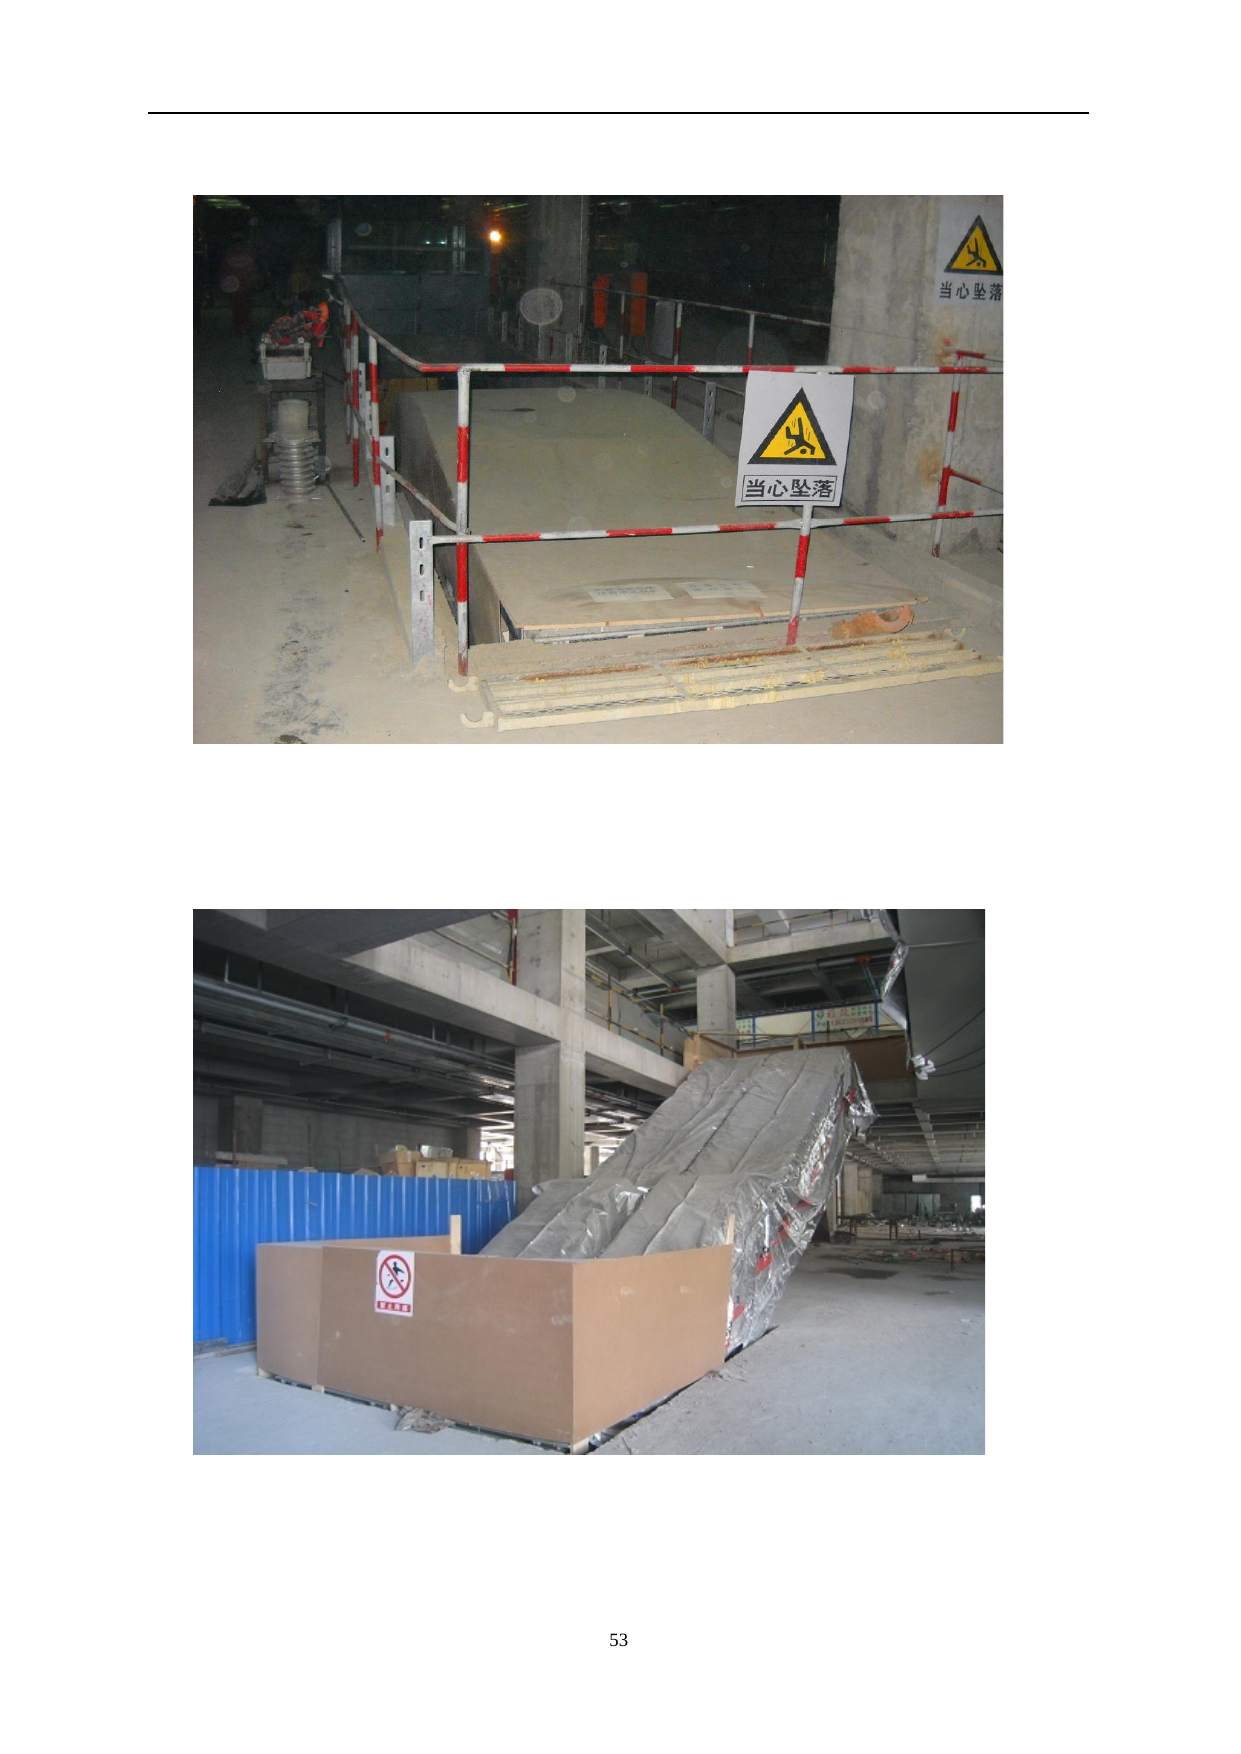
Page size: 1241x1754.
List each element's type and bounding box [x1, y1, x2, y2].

picture [193, 195, 1004, 744]
picture [193, 909, 986, 1455]
